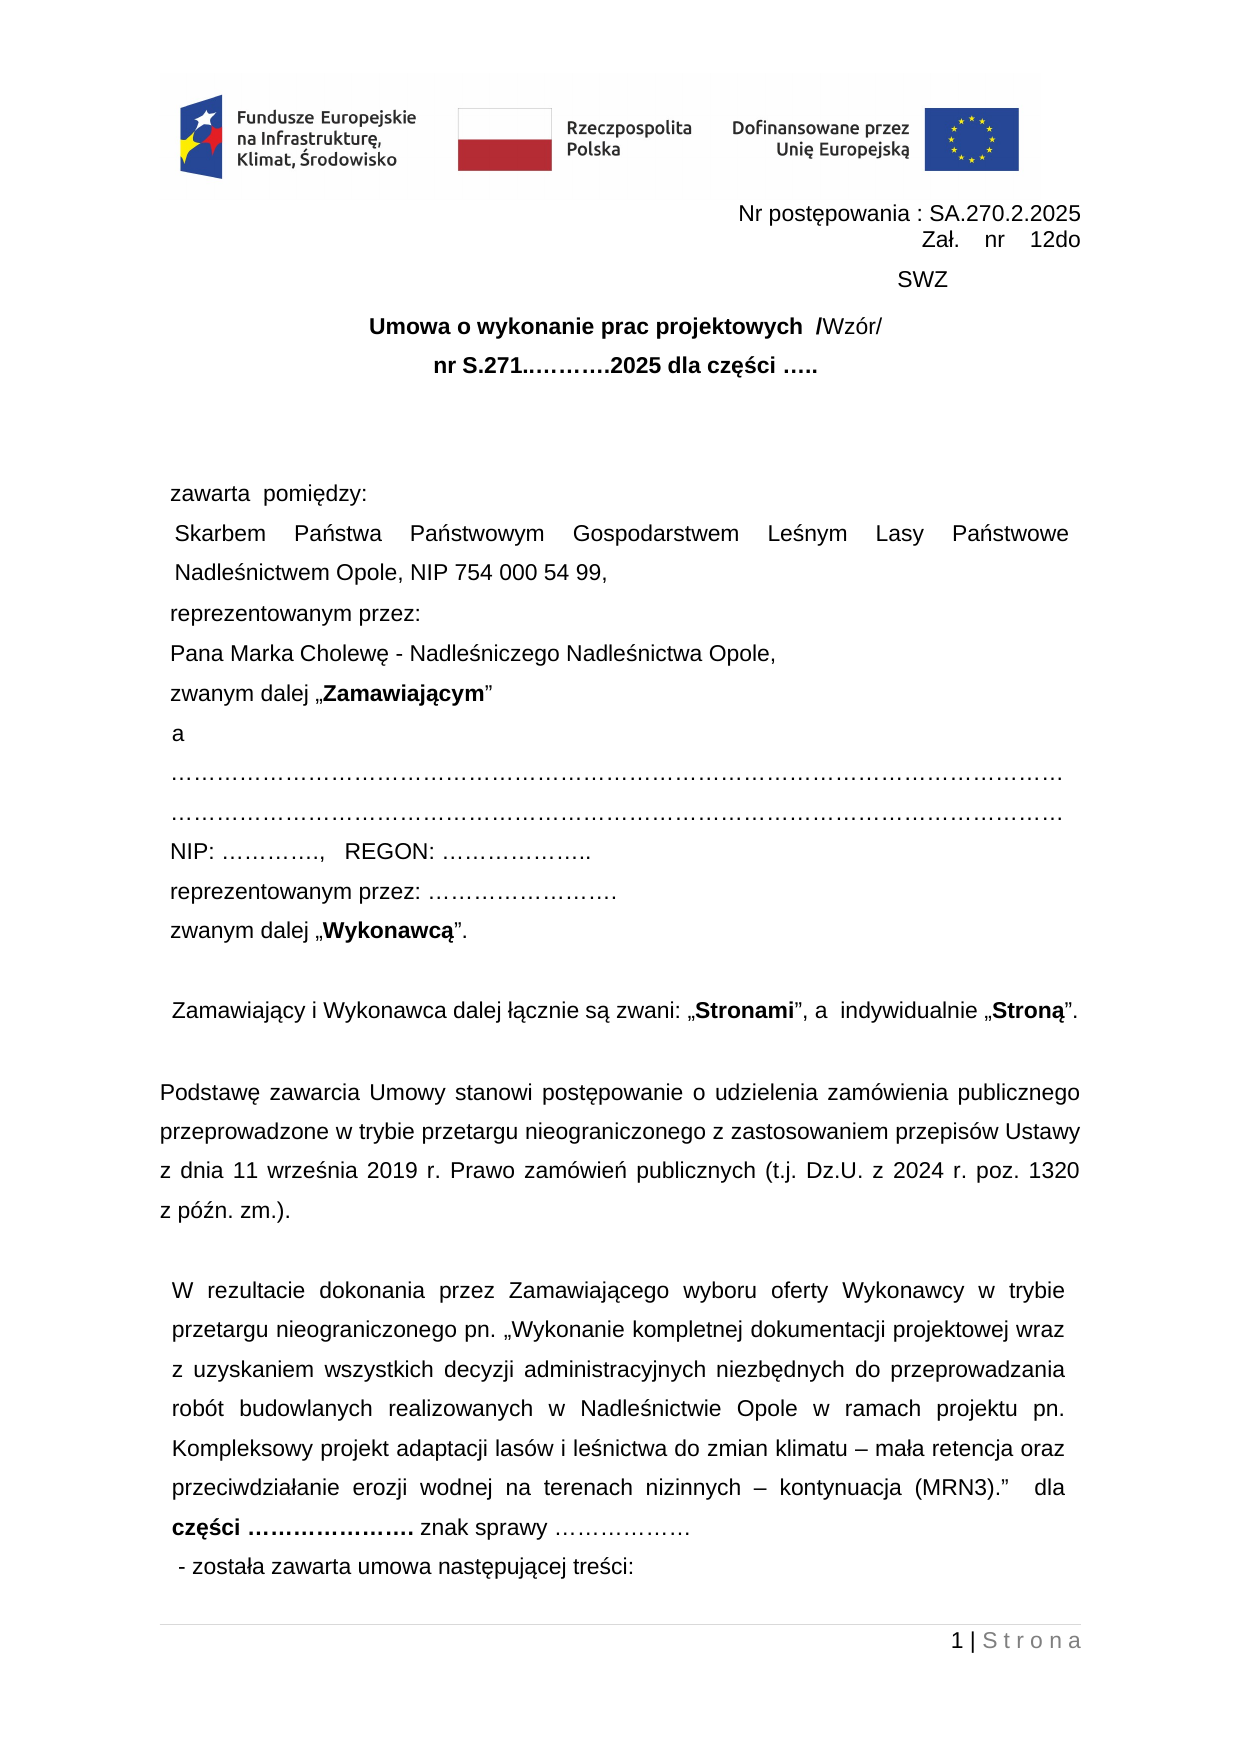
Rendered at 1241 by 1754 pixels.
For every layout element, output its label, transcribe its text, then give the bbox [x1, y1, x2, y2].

text NIP: …………., REGON: ……………….. [170, 838, 1065, 864]
text ……………………………………………………………………………………………………… [170, 759, 1065, 786]
subtitle Umowa o wykonanie prac projektowych /Wzór/ nr S.271..……….2025 dla części ….. [170, 313, 1081, 379]
text zwanym dalej „Zamawiającym” [170, 680, 1069, 707]
text - została zawarta umowa następującej treści: [172, 1553, 1065, 1580]
text Zamawiający i Wykonawca dalej łącznie są zwani: „Stronami”, a indywidualnie „Stroną”. [172, 997, 1081, 1023]
text zwanym dalej „Wykonawcą”. [170, 917, 1081, 943]
text reprezentowanym przez: ……………………. [170, 878, 1065, 904]
text a [172, 720, 1081, 746]
text Podstawę zawarcia Umowy stanowi postępowanie o udzielenia zamówienia publicznego przeprowadzone w trybie przetargu nieograniczonego z zastosowaniem przepisów Ustawy z dnia 11 września 2019 r. Prawo zamówień publicznych (t.j. Dz.U. z 2024 r. poz. 1320 z późn. zm.). [159, 1078, 1081, 1223]
text Zał. nr 12do SWZ [897, 226, 1081, 292]
text reprezentowanym przez: [170, 599, 1069, 626]
text Pana Marka Cholewę - Nadleśniczego Nadleśnictwa Opole, [170, 640, 1069, 666]
picture [159, 73, 1041, 200]
text ……………………………………………………………………………………………………… [170, 799, 1065, 825]
text W rezultacie dokonania przez Zamawiającego wyboru oferty Wykonawcy w trybie przetargu nieograniczonego pn. „Wykonanie kompletnej dokumentacji projektowej wraz z uzyskaniem wszystkich decyzji administracyjnych niezbędnych do przeprowadzania robót budowlanych realizowanych w Nadleśnictwie Opole w ramach projektu pn. Kompleksowy projekt adaptacji lasów i leśnictwa do zmian klimatu – mała retencja oraz przeciwdziałanie erozji wodnej na terenach nizinnych – kontynuacja (MRN3).” dla części …………………. znak sprawy ……………… [172, 1277, 1065, 1540]
text Skarbem Państwa Państwowym Gospodarstwem Leśnym Lasy Państwowe Nadleśnictwem Opole, NIP 754 000 54 99, [174, 520, 1069, 586]
text zawarta pomiędzy: [170, 479, 820, 506]
text Nr postępowania : SA.270.2.2025 [159, 200, 1081, 226]
